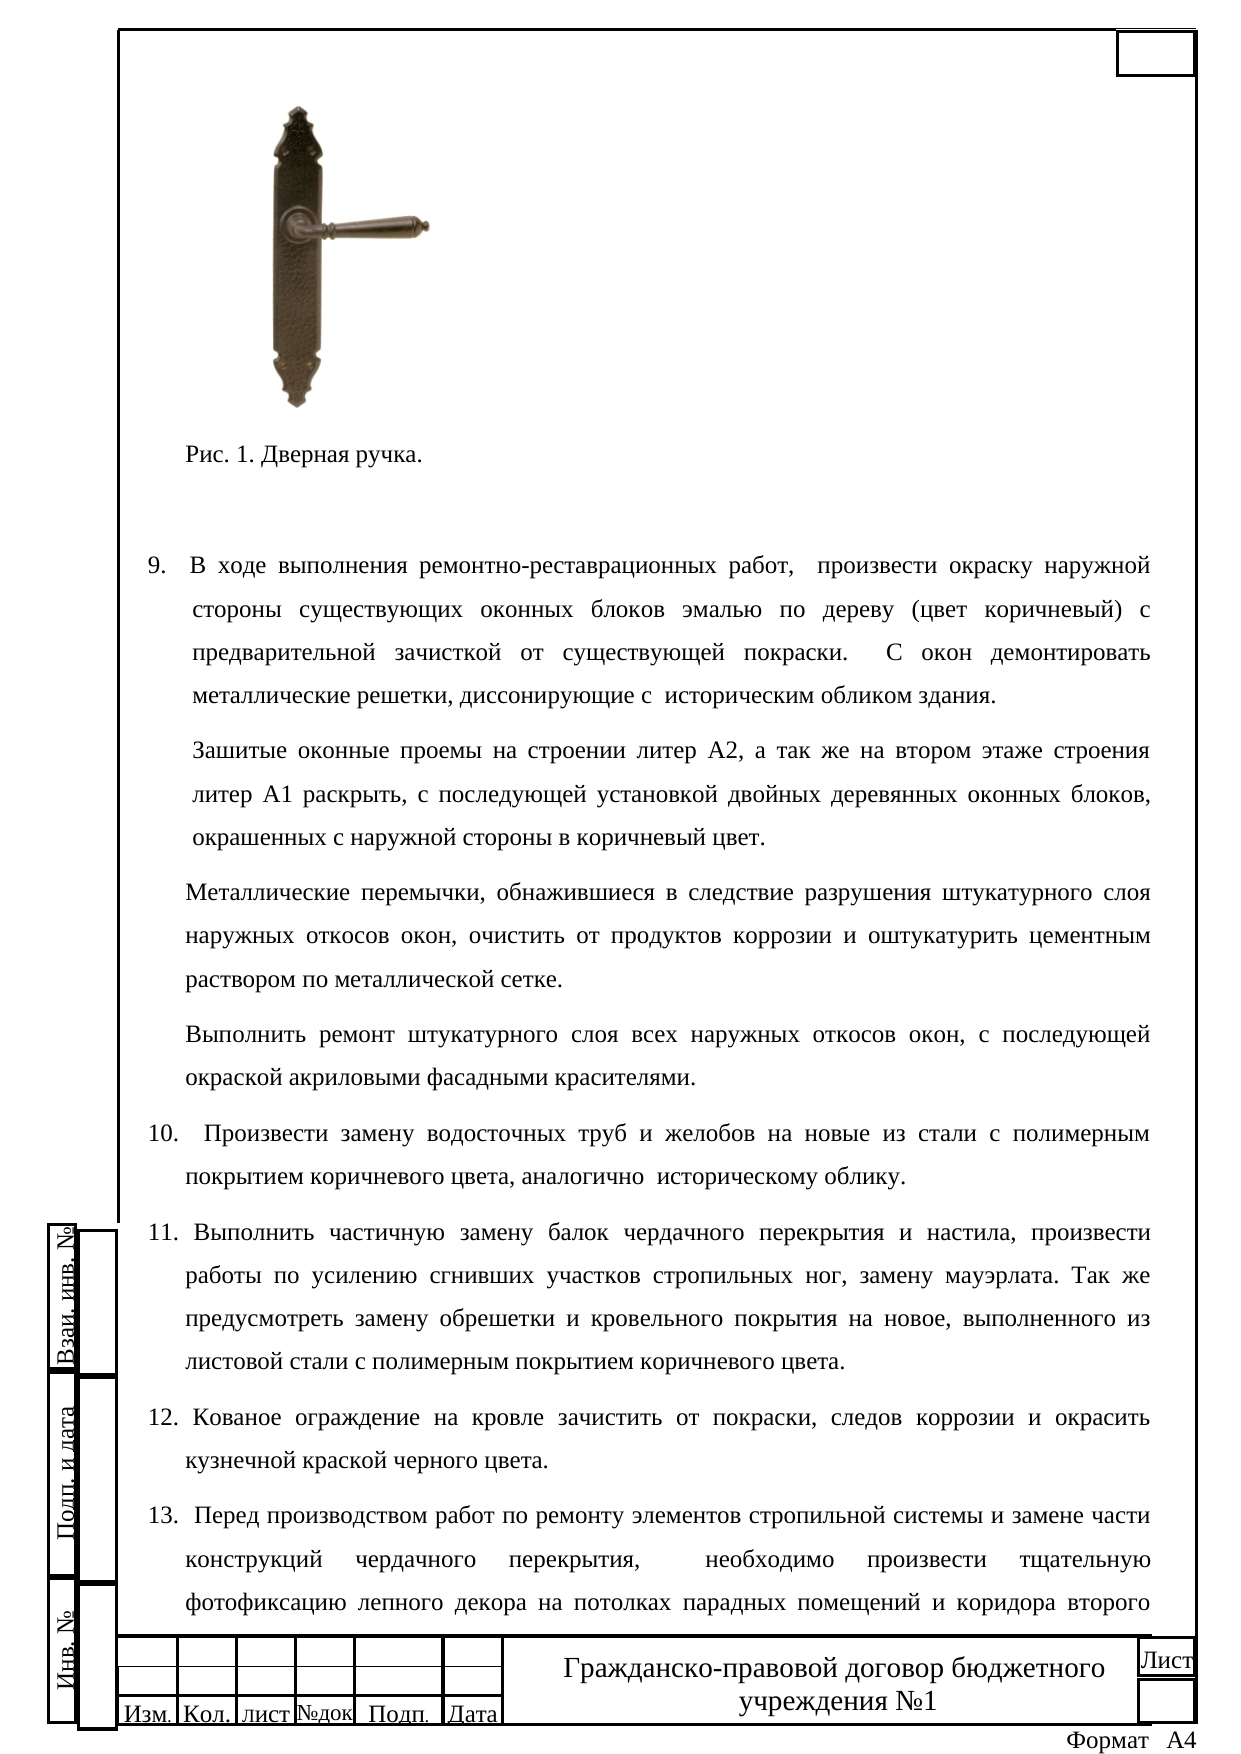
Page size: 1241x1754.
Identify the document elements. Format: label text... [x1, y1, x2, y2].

text Рис. 1. Дверная ручка. [185, 439, 1152, 468]
text Выполнить ремонт штукатурного слоя всех наружных откосов окон, с последующей окраской акриловыми фасадными красителями. [185, 1019, 1152, 1091]
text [148, 1501, 1152, 1616]
text 10. Произвести замену водосточных труб и желобов на новые из стали с полимерным покрытием коричневого цвета, аналогично историческому облику. [148, 1118, 1152, 1190]
text 9. В ходе выполнения ремонтно-реставрационных работ, произвести окраску наружной стороны существующих оконных блоков эмалью по дереву (цвет коричневый) с предварительной зачисткой от существующей покраски. С окон демонтировать металлические решетки, диссонирующие с историческим обликом здания. [148, 551, 1152, 709]
text 11. Выполнить частичную замену балок чердачного перекрытия и настила, произвести работы по усилению сгнивших участков стропильных ног, замену мауэрлата. Так же предусмотреть замену обрешетки и кровельного покрытия на новое, выполненного из листовой стали с полимерным покрытием коричневого цвета. [148, 1217, 1152, 1375]
text Металлические перемычки, обнажившиеся в следствие разрушения штукатурного слоя наружных откосов окон, очистить от продуктов коррозии и оштукатурить цементным раствором по металлической сетке. [185, 877, 1152, 992]
text 12. Кованое ограждение на кровле зачистить от покраски, следов коррозии и окрасить кузнечной краской черного цвета. [148, 1402, 1152, 1474]
picture [185, 102, 495, 413]
text Зашитые оконные проемы на строении литер А2, а так же на втором этаже строения литер А1 раскрыть, с последующей установкой двойных деревянных оконных блоков, окрашенных с наружной стороны в коричневый цвет. [148, 736, 1152, 851]
